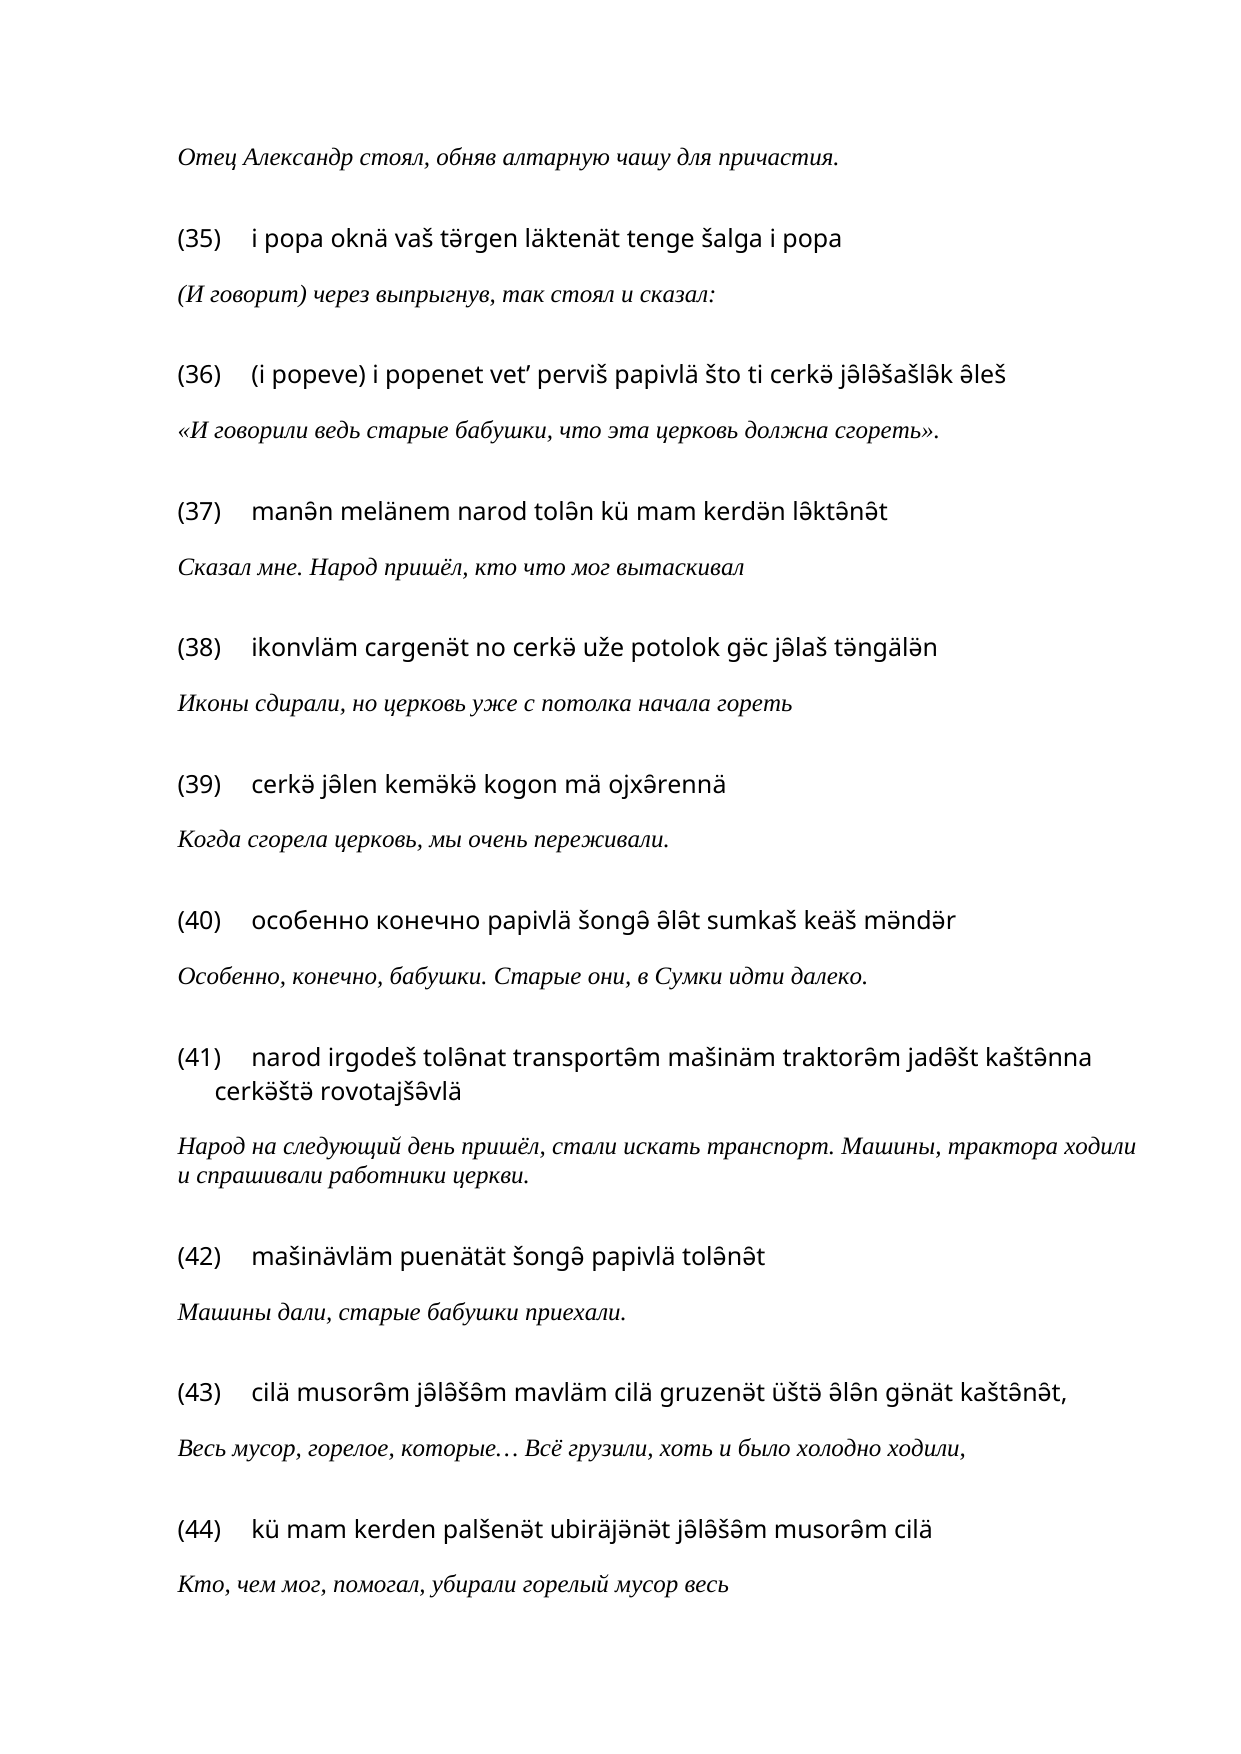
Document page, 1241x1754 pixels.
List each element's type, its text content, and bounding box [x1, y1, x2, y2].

text i popa oknä vaš tə̈rgen läktenät tenge šalga i popa [177, 221, 1152, 254]
text manə̑n melänem narod tolə̑n kü mam kerdə̈n lə̑ktə̑nə̑t [177, 493, 1152, 527]
text Сказал мне. Народ пришёл, кто что мог вытаскивал [177, 552, 1152, 580]
text Иконы сдирали, но церковь уже с потолка начала гореть [177, 688, 1152, 717]
text Кто, чем мог, помогал, убирали горелый мусор весь [177, 1569, 1152, 1598]
text cilä musorə̑m jə̑lə̑šə̑m mavläm cilä gruzenə̈t üštə̈ ə̑lə̑n gə̈nät kaštə̑nə̑t, [177, 1375, 1152, 1409]
text особенно конечно papivlä šongə̑ ə̑lə̑t sumkaš keäš mə̈ndə̈r [177, 903, 1152, 937]
text Народ на следующий день пришёл, стали искать транспорт. Машины, трактора ходили и спрашивали работники церкви. [177, 1131, 1152, 1189]
text Когда сгорела церковь, мы очень переживали. [177, 824, 1152, 853]
text (i popeve) i popenet vet’ perviš papivlä što ti cerkə̈ jə̑lə̑šašlə̑k ə̑leš [177, 357, 1152, 391]
text narod irgodeš tolə̑nat transportə̑m mašinäm traktorə̑m jadə̑št kaštə̑nna cerkə̈štə̈ rovotajšə̑vlä [177, 1039, 1152, 1107]
text Особенно, конечно, бабушки. Старые они, в Сумки идти далеко. [177, 961, 1152, 990]
text mašinävläm puenätät šongə̑ papivlä tolə̑nə̑t [177, 1238, 1152, 1273]
text kü mam kerden palšenə̈t ubiräjə̈nə̈t jə̑lə̑šə̑m musorə̑m cilä [177, 1511, 1152, 1546]
text Машины дали, старые бабушки приехали. [177, 1297, 1152, 1325]
text (И говорит) через выпрыгнув, так стоял и сказал: [177, 279, 1152, 307]
text ikonvläm cargenə̈t no cerkə̈ uže potolok gə̈c jə̑laš tə̈ngälə̈n [177, 630, 1152, 664]
text Весь мусор, горелое, которые… Всё грузили, хоть и было холодно ходили, [177, 1433, 1152, 1462]
text Отец Александр стоял, обняв алтарную чашу для причастия. [177, 142, 1152, 171]
text «И говорили ведь старые бабушки, что эта церковь должна сгореть». [177, 415, 1152, 444]
text cerkə̈ jə̑len kemə̈kə̈ kogon mä ojxə̑rennä [177, 766, 1152, 800]
